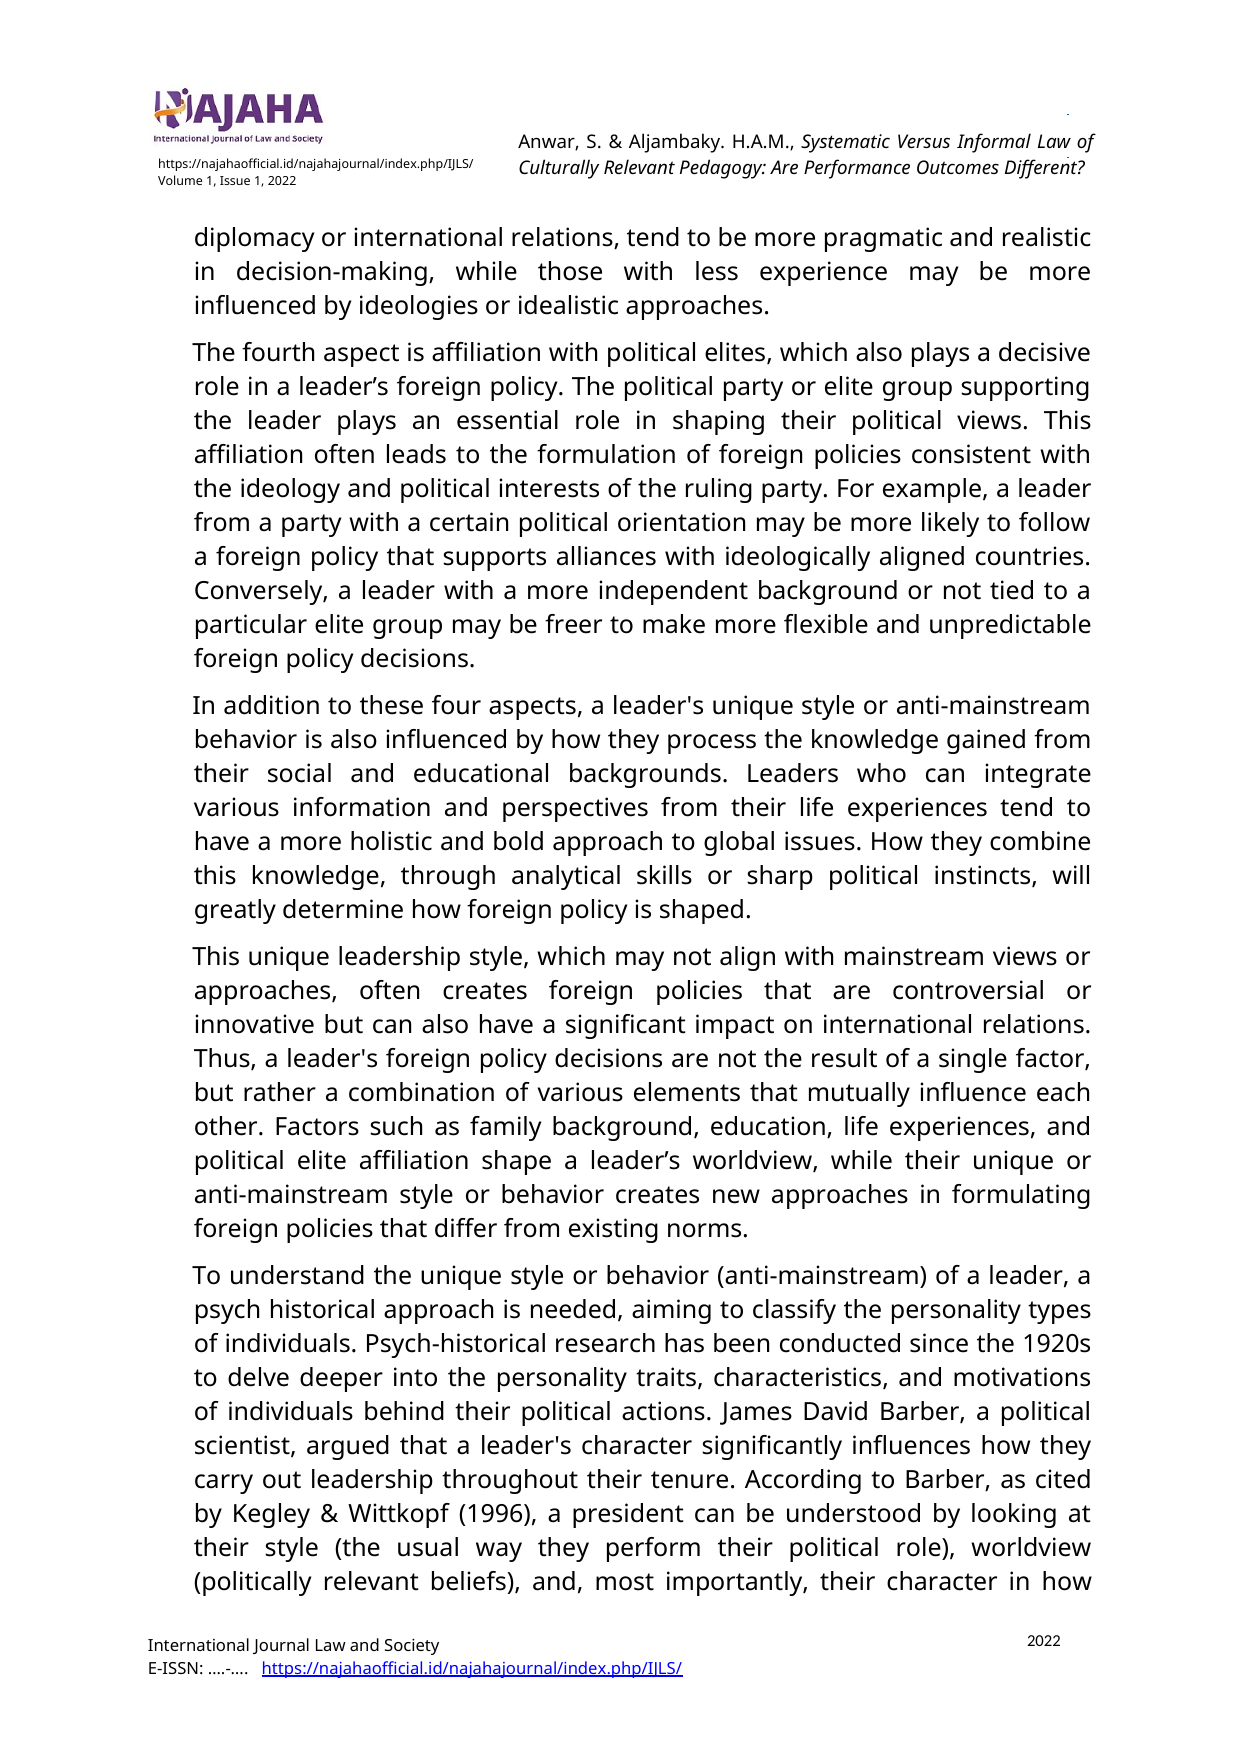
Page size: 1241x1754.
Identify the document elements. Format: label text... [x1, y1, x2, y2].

text The fourth aspect is affiliation with political elites, which also plays a decisive role in a leader’s foreign policy. The political party or elite group supporting the leader plays an essential role in shaping their political views. This affiliation often leads to the formulation of foreign policies consistent with the ideology and political interests of the ruling party. For example, a leader from a party with a certain political orientation may be more likely to follow a foreign policy that supports alliances with ideologically aligned countries. Conversely, a leader with a more independent background or not tied to a particular elite group may be freer to make more flexible and unpredictable foreign policy decisions. [192, 334, 1093, 675]
text In addition to these four aspects, a leader's unique style or anti-mainstream behavior is also influenced by how they process the knowledge gained from their social and educational backgrounds. Leaders who can integrate various information and perspectives from their life experiences tend to have a more holistic and bold approach to global issues. How they combine this knowledge, through analytical skills or sharp political instincts, will greatly determine how foreign policy is shaped. [192, 687, 1093, 926]
picture [147, 75, 328, 158]
text This unique leadership style, which may not align with mainstream views or approaches, often creates foreign policies that are controversial or innovative but can also have a significant impact on international relations. Thus, a leader's foreign policy decisions are not the result of a single factor, but rather a combination of various elements that mutually influence each other. Factors such as family background, education, life experiences, and political elite affiliation shape a leader’s worldview, while their unique or anti-mainstream style or behavior creates new approaches in formulating foreign policies that differ from existing norms. [192, 938, 1093, 1245]
